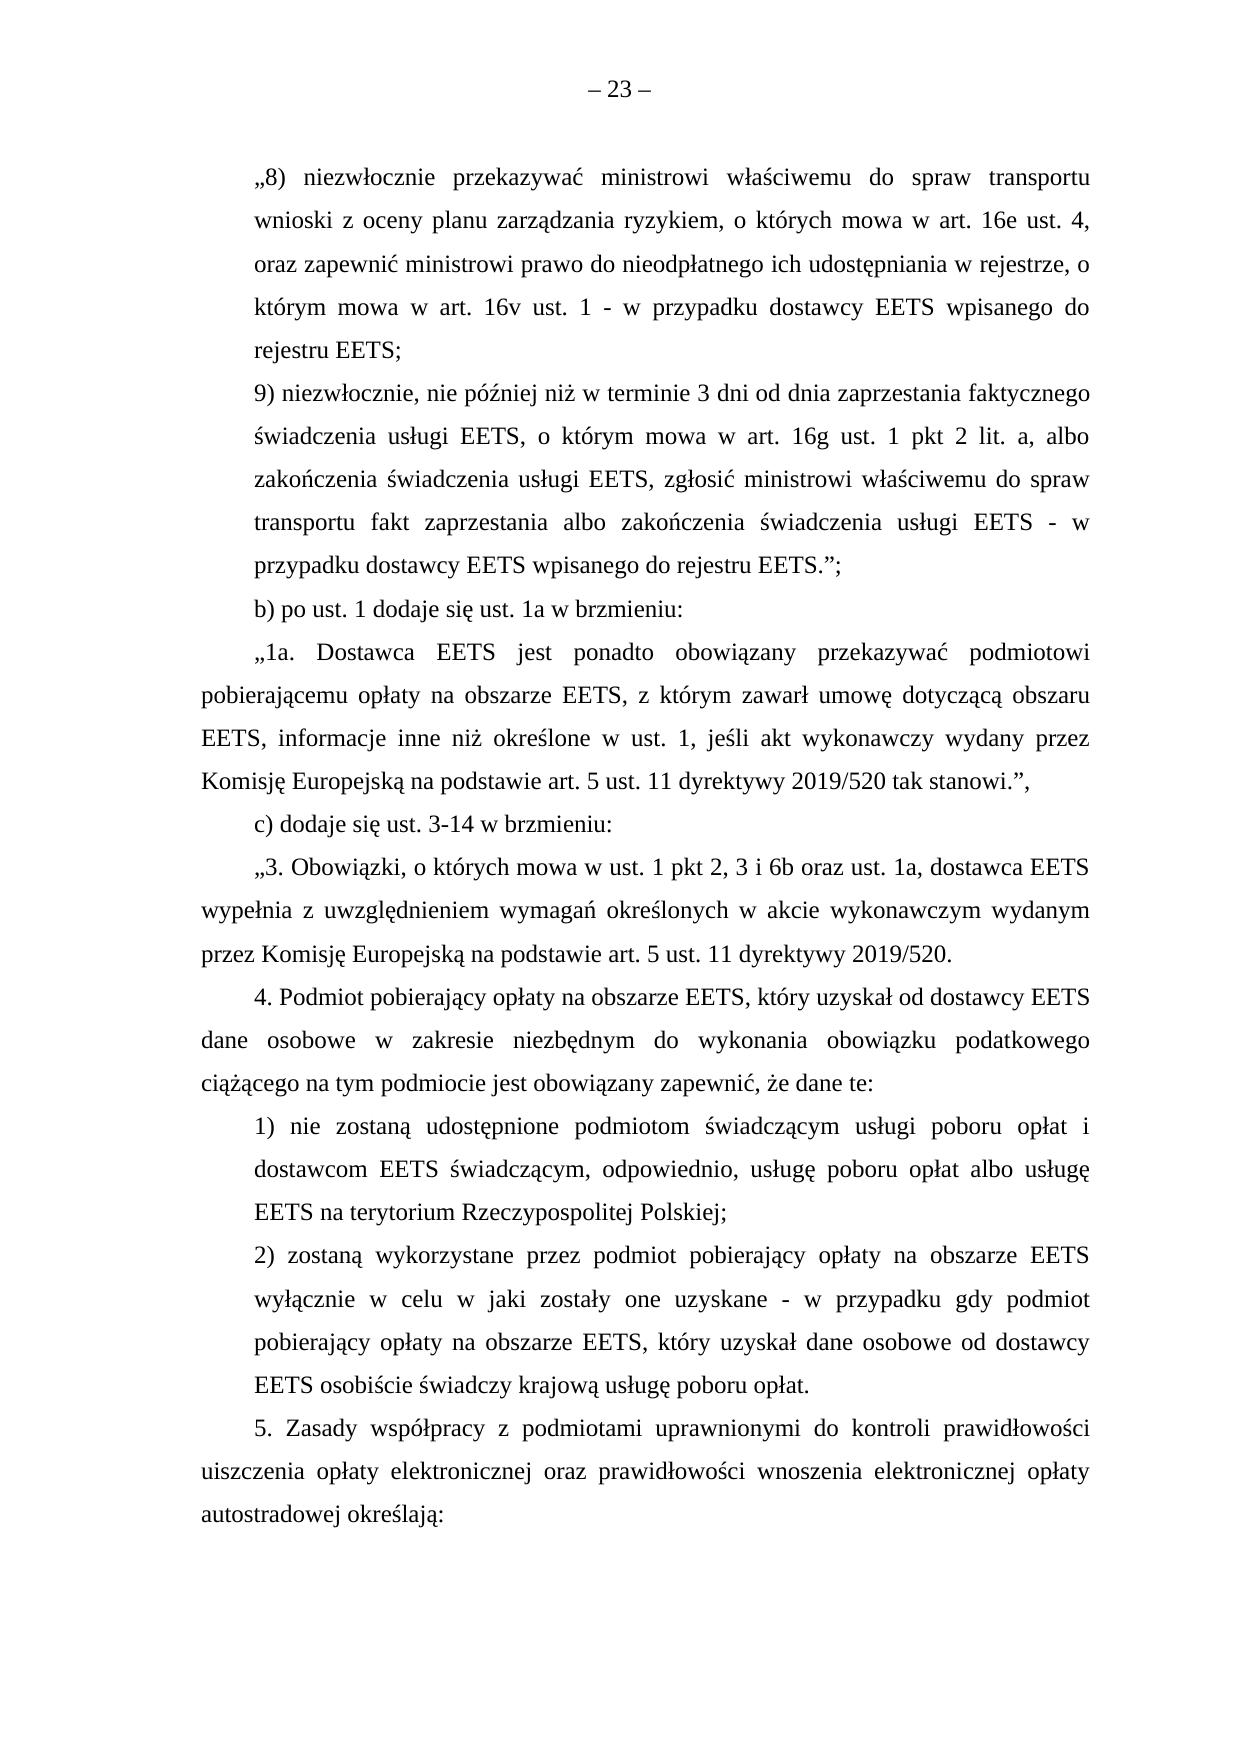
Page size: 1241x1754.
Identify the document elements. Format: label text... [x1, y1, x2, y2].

text „3. Obowiązki, o których mowa w ust. 1 pkt 2, 3 i 6b oraz ust. 1a, dostawca EETS wypełnia z uwzględnieniem wymagań określonych w akcie wykonawczym wydanym przez Komisję Europejską na podstawie art. 5 ust. 11 dyrektywy 2019/520. [201, 852, 1091, 967]
text b) po ust. 1 dodaje się ust. 1a w brzmieniu: [254, 594, 1091, 622]
text „1a. Dostawca EETS jest ponadto obowiązany przekazywać podmiotowi pobierającemu opłaty na obszarze EETS, z którym zawarł umowę dotyczącą obszaru EETS, informacje inne niż określone w ust. 1, jeśli akt wykonawczy wydany przez Komisję Europejską na podstawie art. 5 ust. 11 dyrektywy 2019/520 tak stanowi.”, [201, 637, 1091, 795]
text 5. Zasady współpracy z podmiotami uprawnionymi do kontroli prawidłowości uiszczenia opłaty elektronicznej oraz prawidłowości wnoszenia elektronicznej opłaty autostradowej określają: [201, 1413, 1091, 1528]
text „8) niezwłocznie przekazywać ministrowi właściwemu do spraw transportu wnioski z oceny planu zarządzania ryzykiem, o których mowa w art. 16e ust. 4, oraz zapewnić ministrowi prawo do nieodpłatnego ich udostępniania w rejestrze, o którym mowa w art. 16v ust. 1 - w przypadku dostawcy EETS wpisanego do rejestru EETS; [254, 162, 1091, 364]
text 9) niezwłocznie, nie później niż w terminie 3 dni od dnia zaprzestania faktycznego świadczenia usługi EETS, o którym mowa w art. 16g ust. 1 pkt 2 lit. a, albo zakończenia świadczenia usługi EETS, zgłosić ministrowi właściwemu do spraw transportu fakt zaprzestania albo zakończenia świadczenia usługi EETS - w przypadku dostawcy EETS wpisanego do rejestru EETS.”; [254, 378, 1091, 579]
text c) dodaje się ust. 3-14 w brzmieniu: [254, 809, 1091, 838]
text 1) nie zostaną udostępnione podmiotom świadczącym usługi poboru opłat i dostawcom EETS świadczącym, odpowiednio, usługę poboru opłat albo usługę EETS na terytorium Rzeczypospolitej Polskiej; [254, 1111, 1091, 1226]
text 2) zostaną wykorzystane przez podmiot pobierający opłaty na obszarze EETS wyłącznie w celu w jaki zostały one uzyskane - w przypadku gdy podmiot pobierający opłaty na obszarze EETS, który uzyskał dane osobowe od dostawcy EETS osobiście świadczy krajową usługę poboru opłat. [254, 1241, 1091, 1399]
text 4. Podmiot pobierający opłaty na obszarze EETS, który uzyskał od dostawcy EETS dane osobowe w zakresie niezbędnym do wykonania obowiązku podatkowego ciążącego na tym podmiocie jest obowiązany zapewnić, że dane te: [201, 982, 1091, 1097]
